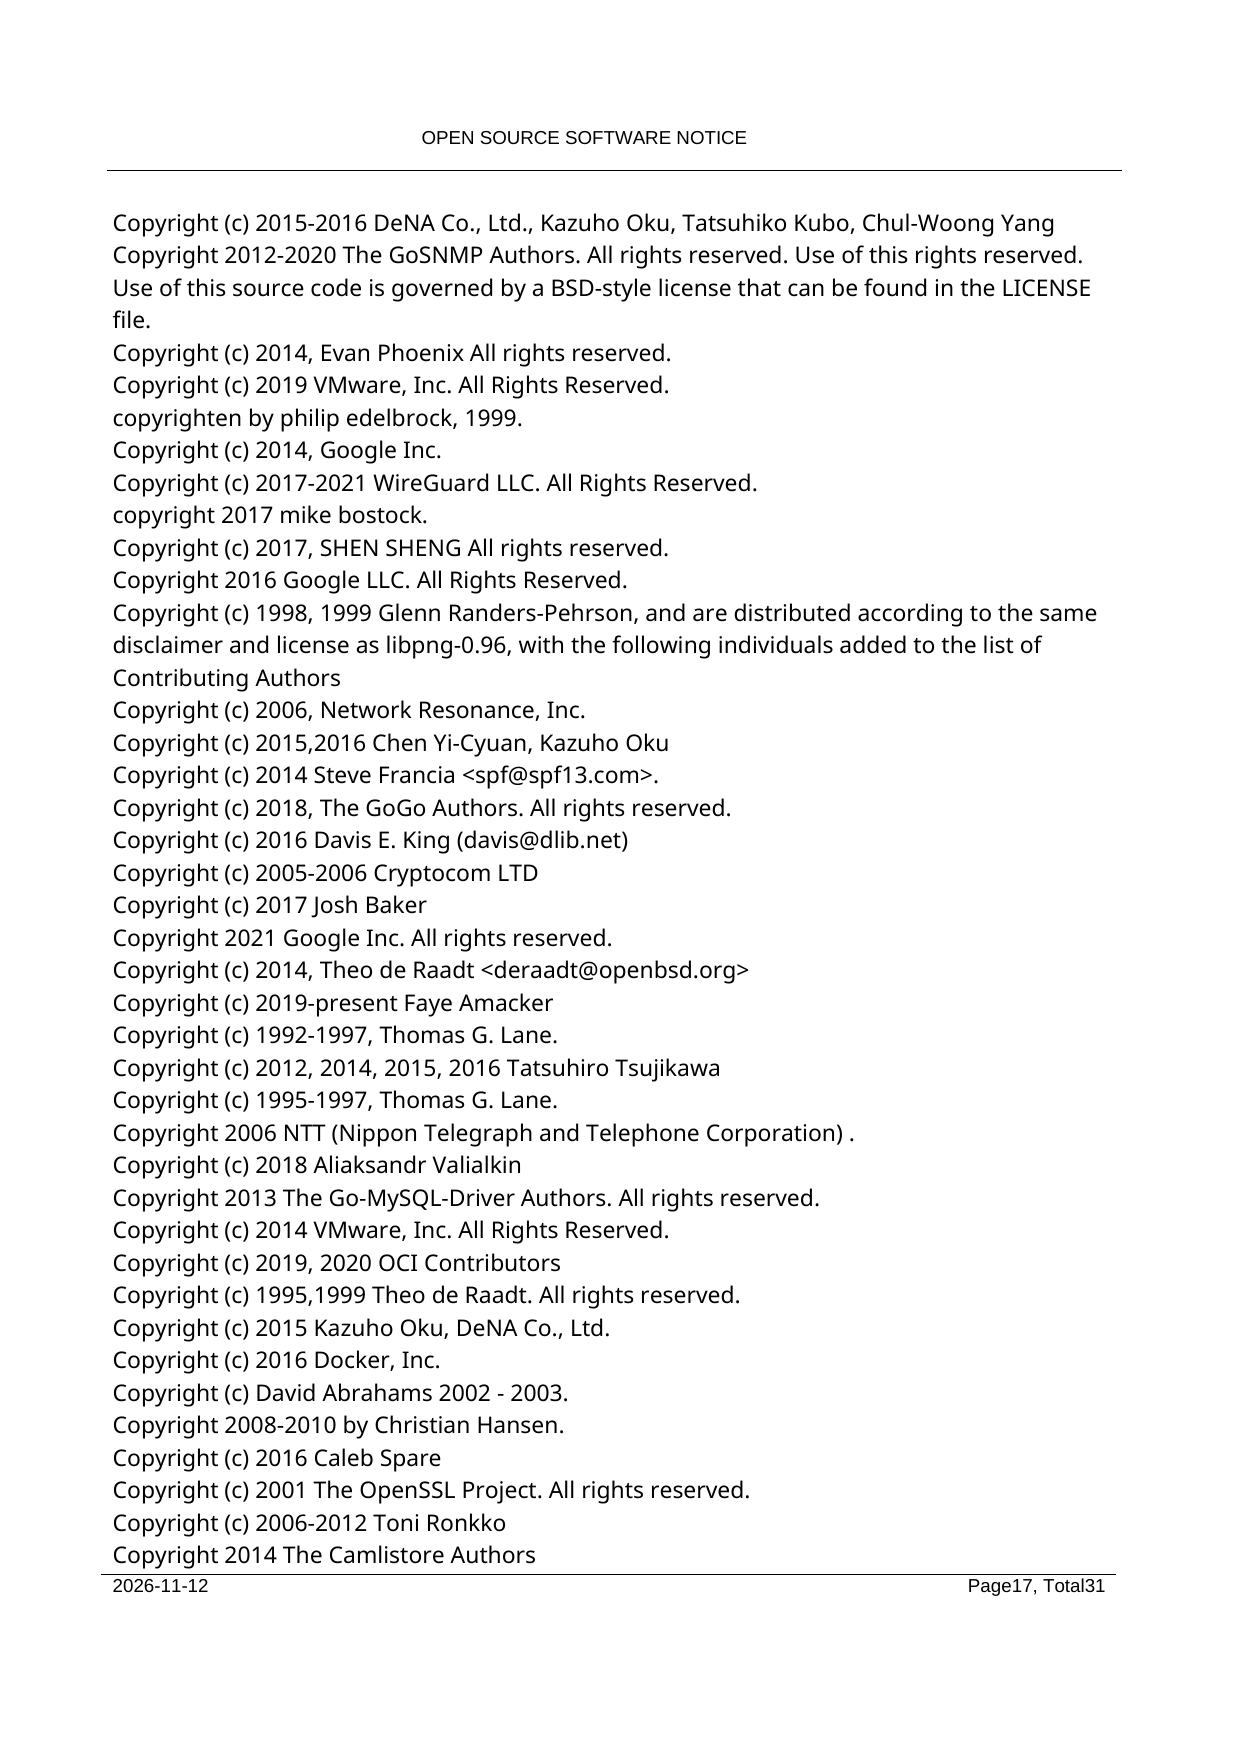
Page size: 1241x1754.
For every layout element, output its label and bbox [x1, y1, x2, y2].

text [112, 206, 1128, 1571]
